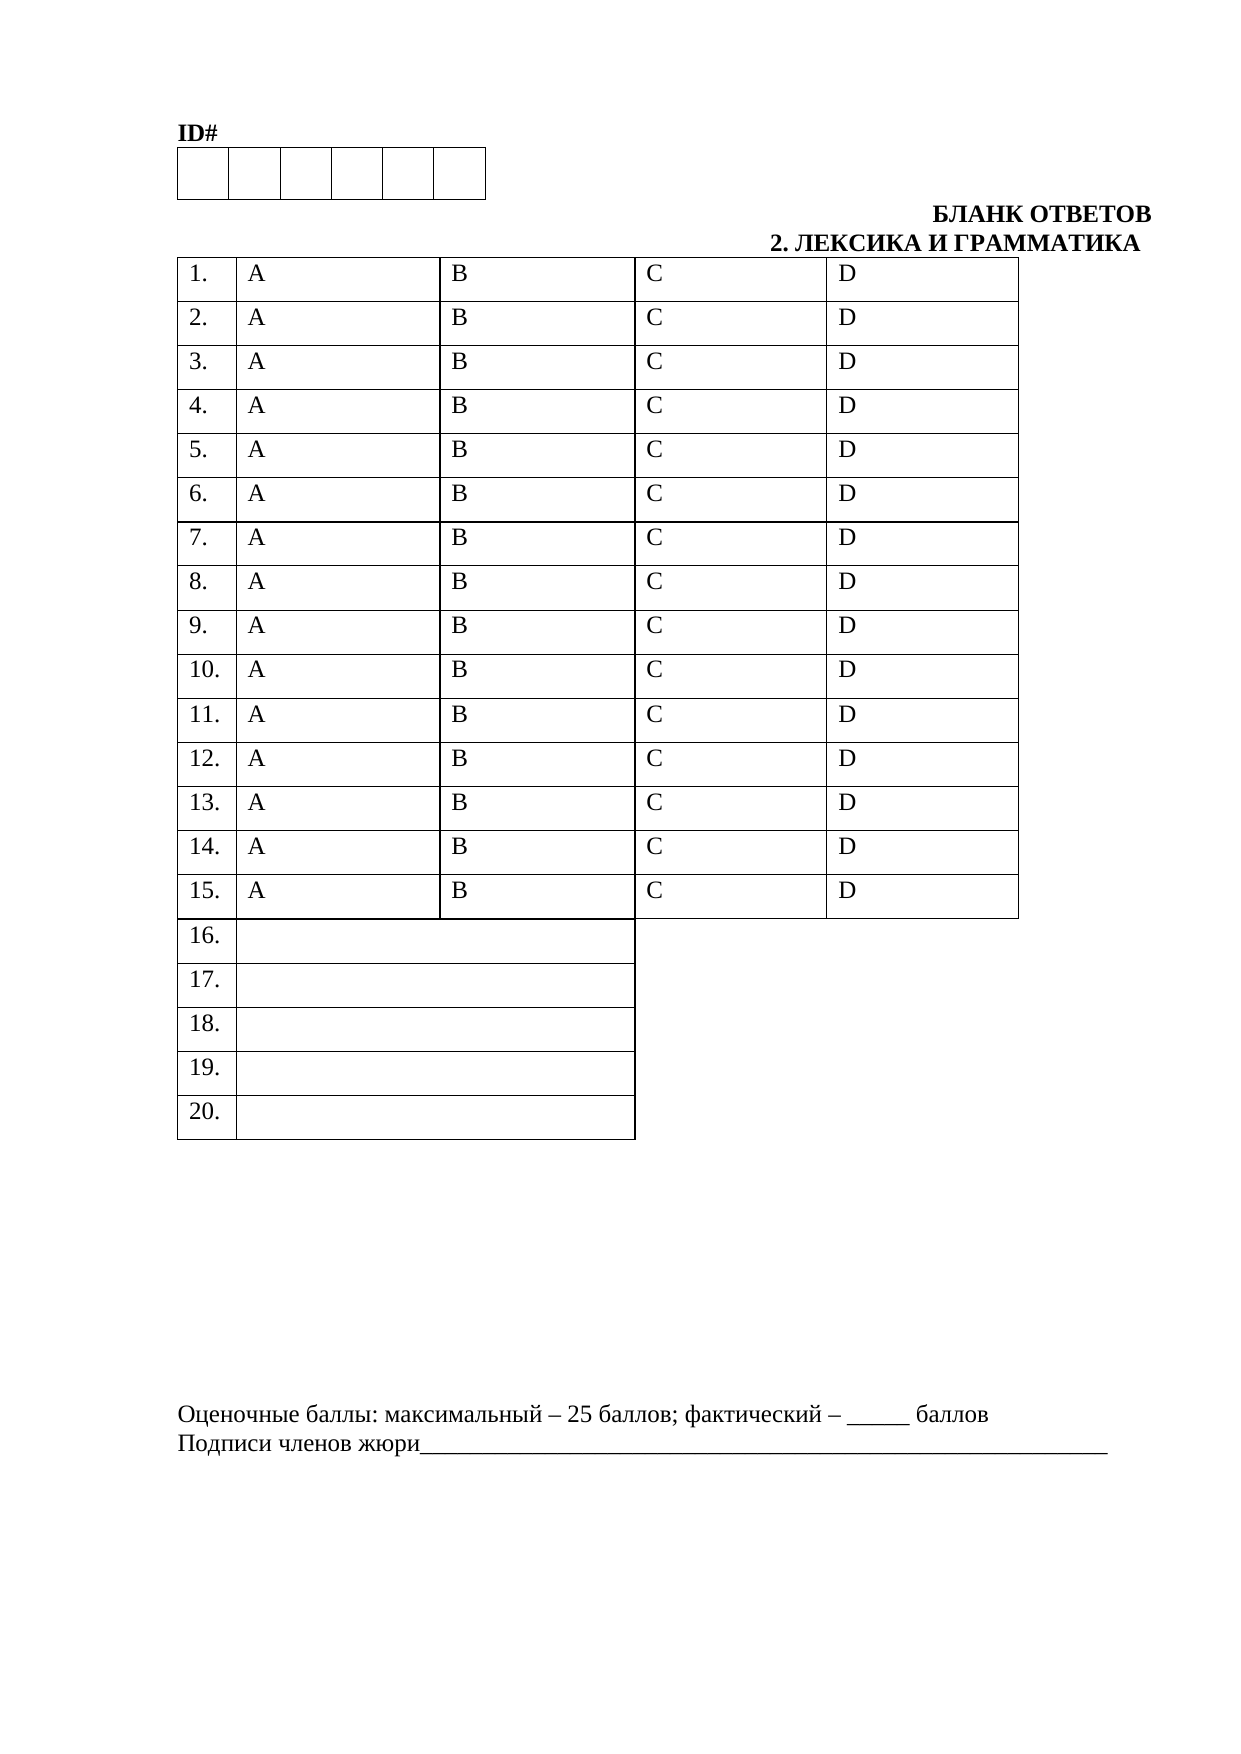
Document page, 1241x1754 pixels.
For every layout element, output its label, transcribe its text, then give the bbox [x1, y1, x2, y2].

table_cell C [636, 523, 826, 565]
table_cell D [827, 655, 1018, 698]
table_cell A [237, 302, 439, 345]
table_cell C [636, 302, 826, 345]
table_cell A [237, 434, 439, 477]
table_cell [237, 1052, 634, 1095]
table_header [237, 920, 634, 963]
table_cell 7. [178, 523, 236, 565]
table_cell [237, 1008, 634, 1051]
table_cell C [636, 831, 826, 874]
table_cell D [827, 743, 1018, 786]
table_header C [636, 258, 826, 301]
table_cell D [827, 346, 1018, 389]
table_cell B [441, 875, 634, 918]
table_header 16. [178, 920, 236, 963]
table_cell 18. [178, 1008, 236, 1051]
table_cell A [237, 478, 439, 521]
table_cell A [237, 655, 439, 698]
table_cell D [827, 390, 1018, 433]
table_cell D [827, 787, 1018, 830]
table_cell B [441, 523, 634, 565]
table_cell 11. [178, 699, 236, 742]
table_cell [237, 964, 634, 1007]
table_header 1. [178, 258, 236, 301]
table_header B [441, 258, 634, 301]
table_cell C [636, 434, 826, 477]
table_cell A [237, 390, 439, 433]
text 2. ЛЕКСИКА И ГРАММАТИКА [177, 228, 1152, 257]
table_cell B [441, 434, 634, 477]
table_cell 17. [178, 964, 236, 1007]
table_header D [827, 258, 1018, 301]
table_cell C [636, 875, 826, 918]
table_cell C [636, 478, 826, 521]
table_cell C [636, 390, 826, 433]
table_cell C [636, 346, 826, 389]
table_header [281, 148, 331, 198]
table_cell A [237, 523, 439, 565]
table_cell A [237, 346, 439, 389]
table_cell 6. [178, 478, 236, 521]
table_cell B [441, 566, 634, 609]
table_cell 3. [178, 346, 236, 389]
table_cell A [237, 787, 439, 830]
table_cell 12. [178, 743, 236, 786]
table_cell 19. [178, 1052, 236, 1095]
table_cell C [636, 611, 826, 653]
table_cell B [441, 743, 634, 786]
table_cell C [636, 787, 826, 830]
table_cell A [237, 831, 439, 874]
table_cell 15. [178, 875, 236, 918]
table_cell B [441, 478, 634, 521]
table_cell C [636, 566, 826, 609]
table_cell 10. [178, 655, 236, 698]
table_cell D [827, 831, 1018, 874]
table_cell C [636, 655, 826, 698]
table_cell A [237, 699, 439, 742]
table_cell B [441, 831, 634, 874]
table_cell A [237, 875, 439, 918]
table_header [383, 148, 433, 198]
table_cell 4. [178, 390, 236, 433]
table_cell 5. [178, 434, 236, 477]
table_cell D [827, 611, 1018, 653]
table_cell 2. [178, 302, 236, 345]
table_cell D [827, 699, 1018, 742]
table_cell D [827, 566, 1018, 609]
table_cell A [237, 743, 439, 786]
table_cell B [441, 787, 634, 830]
table_header [229, 148, 280, 198]
table_cell B [441, 699, 634, 742]
table_cell B [441, 390, 634, 433]
table_cell D [827, 523, 1018, 565]
text БЛАНК ОТВЕТОВ [177, 199, 1152, 228]
table_cell 14. [178, 831, 236, 874]
text ID# [177, 118, 1152, 147]
table_header [434, 148, 485, 198]
table_cell C [636, 743, 826, 786]
table_cell B [441, 655, 634, 698]
table_header A [237, 258, 439, 301]
text Подписи членов жюри_______________________________________________________ [177, 1428, 1152, 1457]
table_cell B [441, 302, 634, 345]
table_cell [237, 1096, 634, 1139]
table_cell 13. [178, 787, 236, 830]
table_cell C [636, 699, 826, 742]
table_cell 9. [178, 611, 236, 653]
table_cell D [827, 302, 1018, 345]
table_cell B [441, 611, 634, 653]
table_cell A [237, 611, 439, 653]
table_header [332, 148, 382, 198]
table_cell 8. [178, 566, 236, 609]
text Оценочные баллы: максимальный – 25 баллов; фактический – _____ баллов [177, 1399, 1152, 1428]
table_cell B [441, 346, 634, 389]
table_cell 20. [178, 1096, 236, 1139]
table_cell D [827, 434, 1018, 477]
table_header [178, 148, 228, 198]
table_cell D [827, 478, 1018, 521]
table_cell D [827, 875, 1018, 918]
table_cell A [237, 566, 439, 609]
